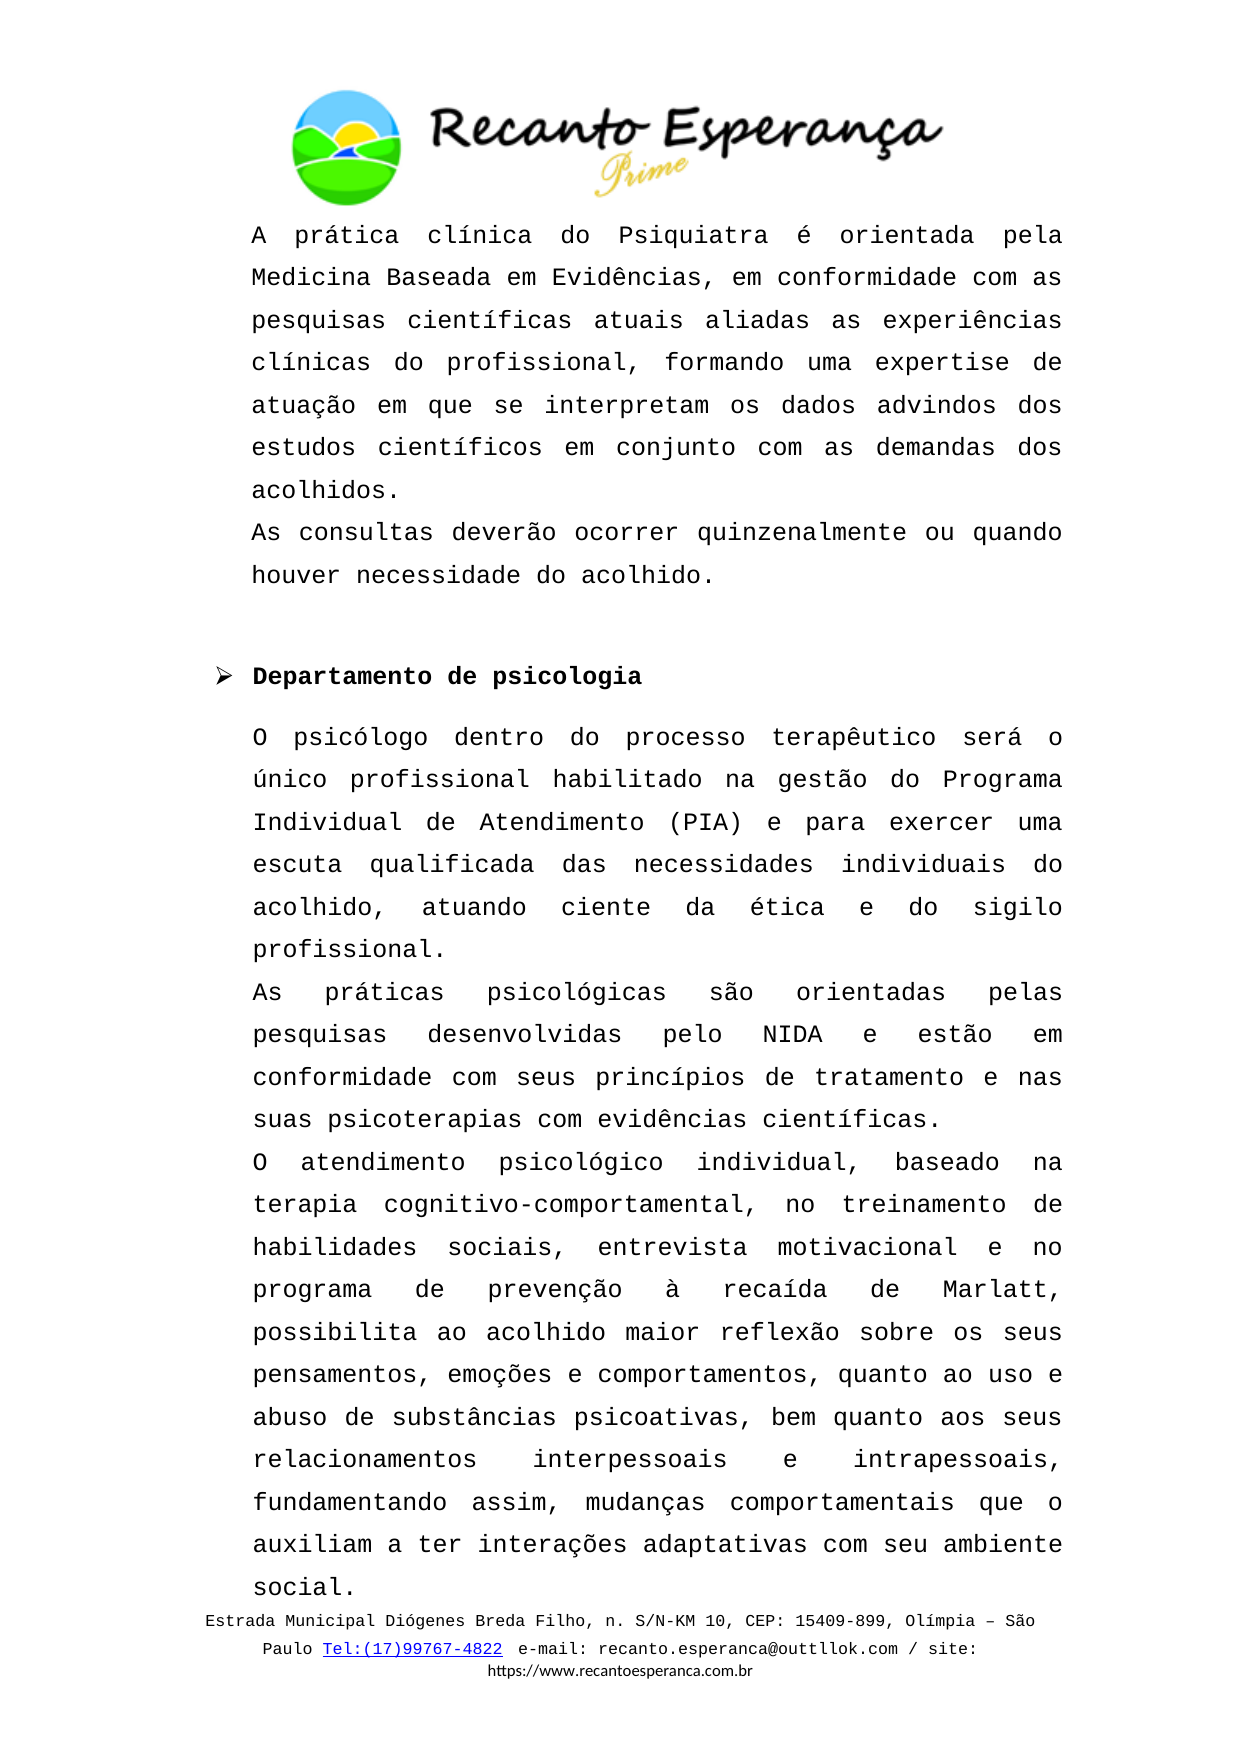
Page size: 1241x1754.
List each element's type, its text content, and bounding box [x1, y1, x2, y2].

text A prática clínica do Psiquiatra é orientada pela Medicina Baseada em Evidências, em conformidade com as pesquisas científicas atuais aliadas as experiências clínicas do profissional, formando uma expertise de atuação em que se interpretam os dados advindos dos estudos científicos em conjunto com as demandas dos acolhidos. [251, 222, 1063, 506]
text As práticas psicológicas são orientadas pelas pesquisas desenvolvidas pelo NIDA e estão em conformidade com seus princípios de tratamento e nas suas psicoterapias com evidências científicas. [252, 979, 1063, 1135]
text O atendimento psicológico individual, baseado na terapia cognitivo-comportamental, no treinamento de habilidades sociais, entrevista motivacional e no programa de prevenção à recaída de Marlatt, possibilita ao acolhido maior reflexão sobre os seus pensamentos, emoções e comportamentos, quanto ao uso e abuso de substâncias psicoativas, bem quanto aos seus relacionamentos interpessoais e intrapessoais, fundamentando assim, mudanças comportamentais que o auxiliam a ter interações adaptativas com seu ambiente social. [252, 1149, 1063, 1602]
list Departamento de psicologia [215, 647, 1063, 698]
text O psicólogo dentro do processo terapêutico será o único profissional habilitado na gestão do Programa Individual de Atendimento (PIA) e para exercer uma escuta qualificada das necessidades individuais do acolhido, atuando ciente da ética e do sigilo profissional. [252, 724, 1063, 965]
text As consultas deverão ocorrer quinzenalmente ou quando houver necessidade do acolhido. [251, 520, 1063, 591]
picture [276, 73, 964, 223]
